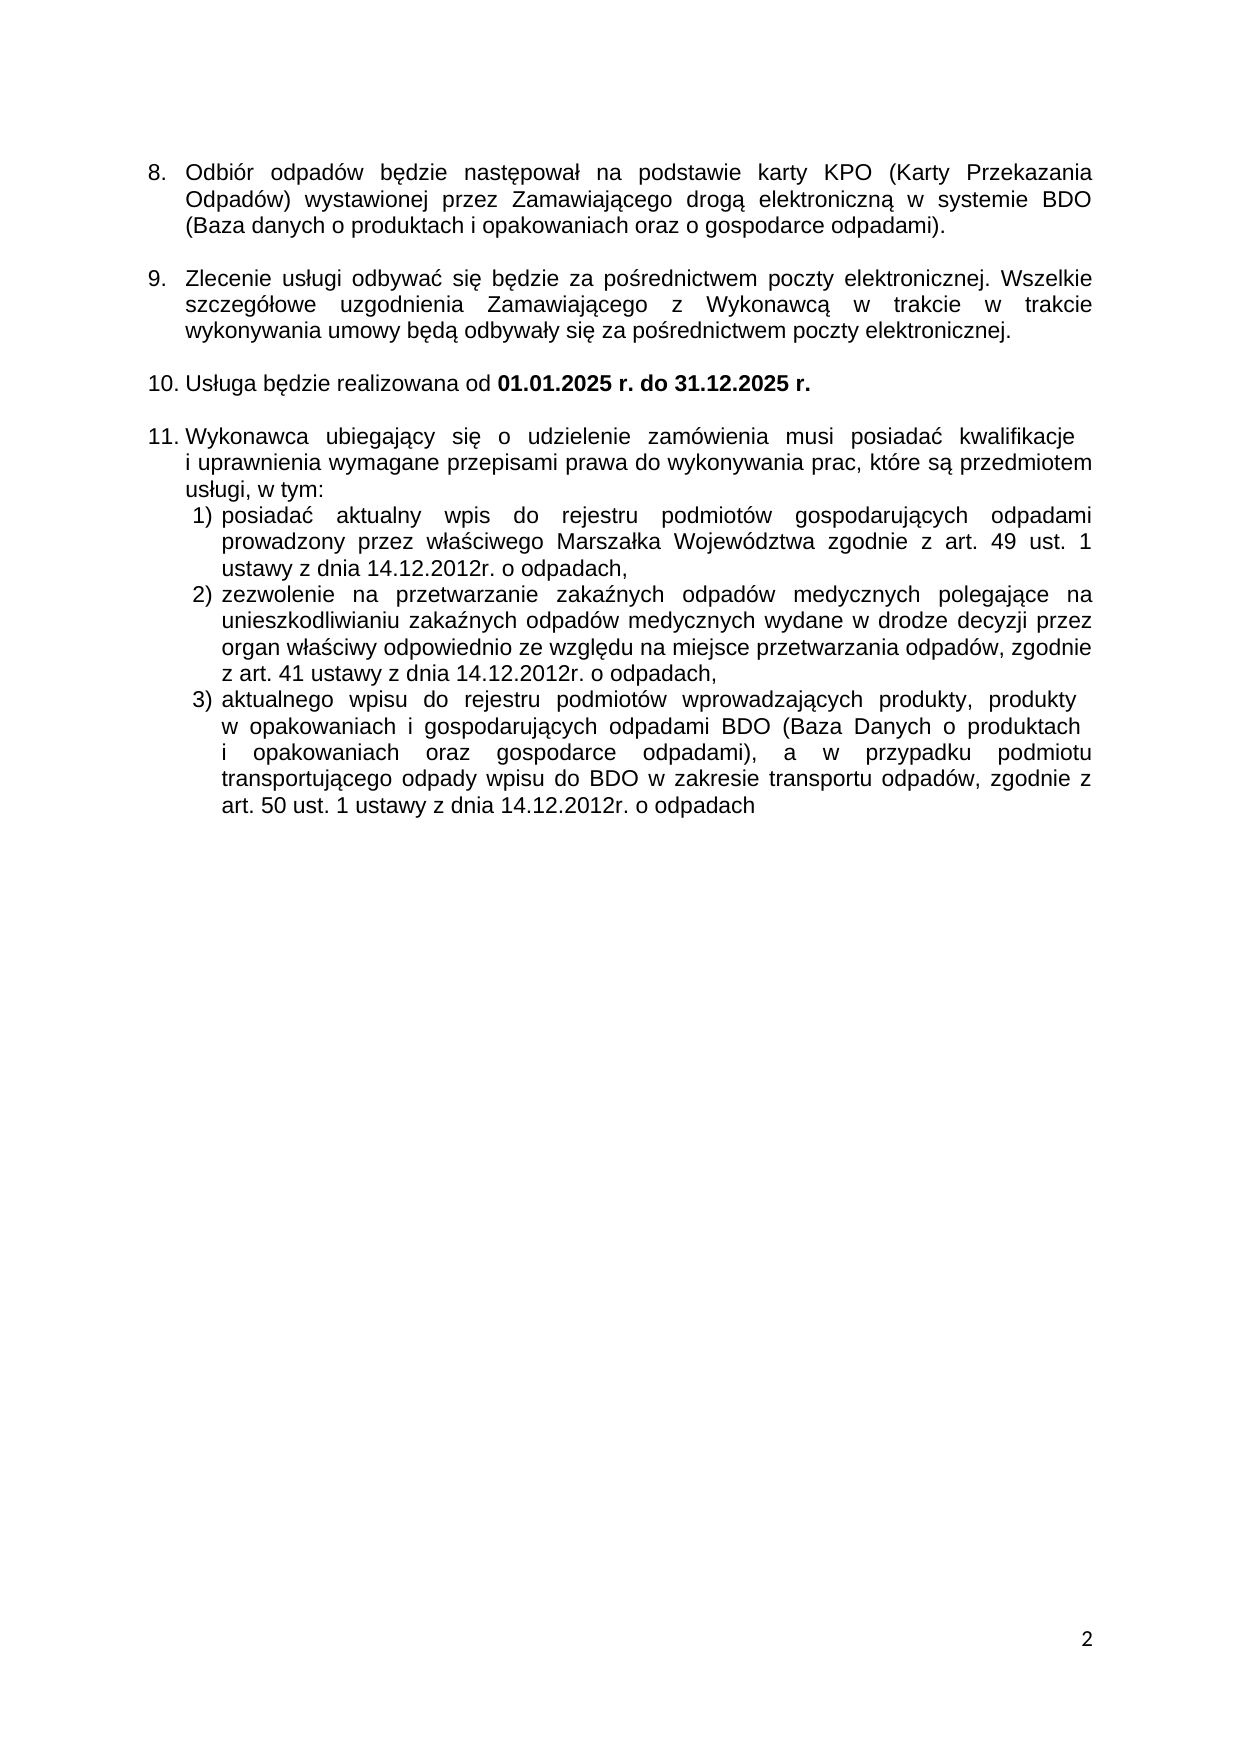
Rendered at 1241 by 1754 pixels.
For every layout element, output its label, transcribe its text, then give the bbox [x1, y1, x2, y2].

list aktualnego wpisu do rejestru podmiotów wprowadzających produkty, produkty w opakowaniach i gospodarujących odpadami BDO (Baza Danych o produktach i opakowaniach oraz gospodarce odpadami), a w przypadku podmiotu transportującego odpady wpisu do BDO w zakresie transportu odpadów, zgodnie z art. 50 ust. 1 ustawy z dnia 14.12.2012r. o odpadach [192, 686, 1093, 818]
list Zlecenie usługi odbywać się będzie za pośrednictwem poczty elektronicznej. Wszelkie szczegółowe uzgodnienia Zamawiającego z Wykonawcą w trakcie w trakcie wykonywania umowy będą odbywały się za pośrednictwem poczty elektronicznej. [148, 265, 1093, 344]
list Odbiór odpadów będzie następował na podstawie karty KPO (Karty Przekazania Odpadów) wystawionej przez Zamawiającego drogą elektroniczną w systemie BDO (Baza danych o produktach i opakowaniach oraz o gospodarce odpadami). [148, 159, 1093, 238]
list Wykonawca ubiegający się o udzielenie zamówienia musi posiadać kwalifikacje i uprawnienia wymagane przepisami prawa do wykonywania prac, które są przedmiotem usługi, w tym: [148, 423, 1093, 502]
list Usługa będzie realizowana od 01.01.2025 r. do 31.12.2025 r. [148, 370, 1093, 396]
list posiadać aktualny wpis do rejestru podmiotów gospodarujących odpadami prowadzony przez właściwego Marszałka Województwa zgodnie z art. 49 ust. 1 ustawy z dnia 14.12.2012r. o odpadach, [192, 502, 1093, 581]
list zezwolenie na przetwarzanie zakaźnych odpadów medycznych polegające na unieszkodliwianiu zakaźnych odpadów medycznych wydane w drodze decyzji przez organ właściwy odpowiednio ze względu na miejsce przetwarzania odpadów, zgodnie z art. 41 ustawy z dnia 14.12.2012r. o odpadach, [192, 581, 1093, 686]
